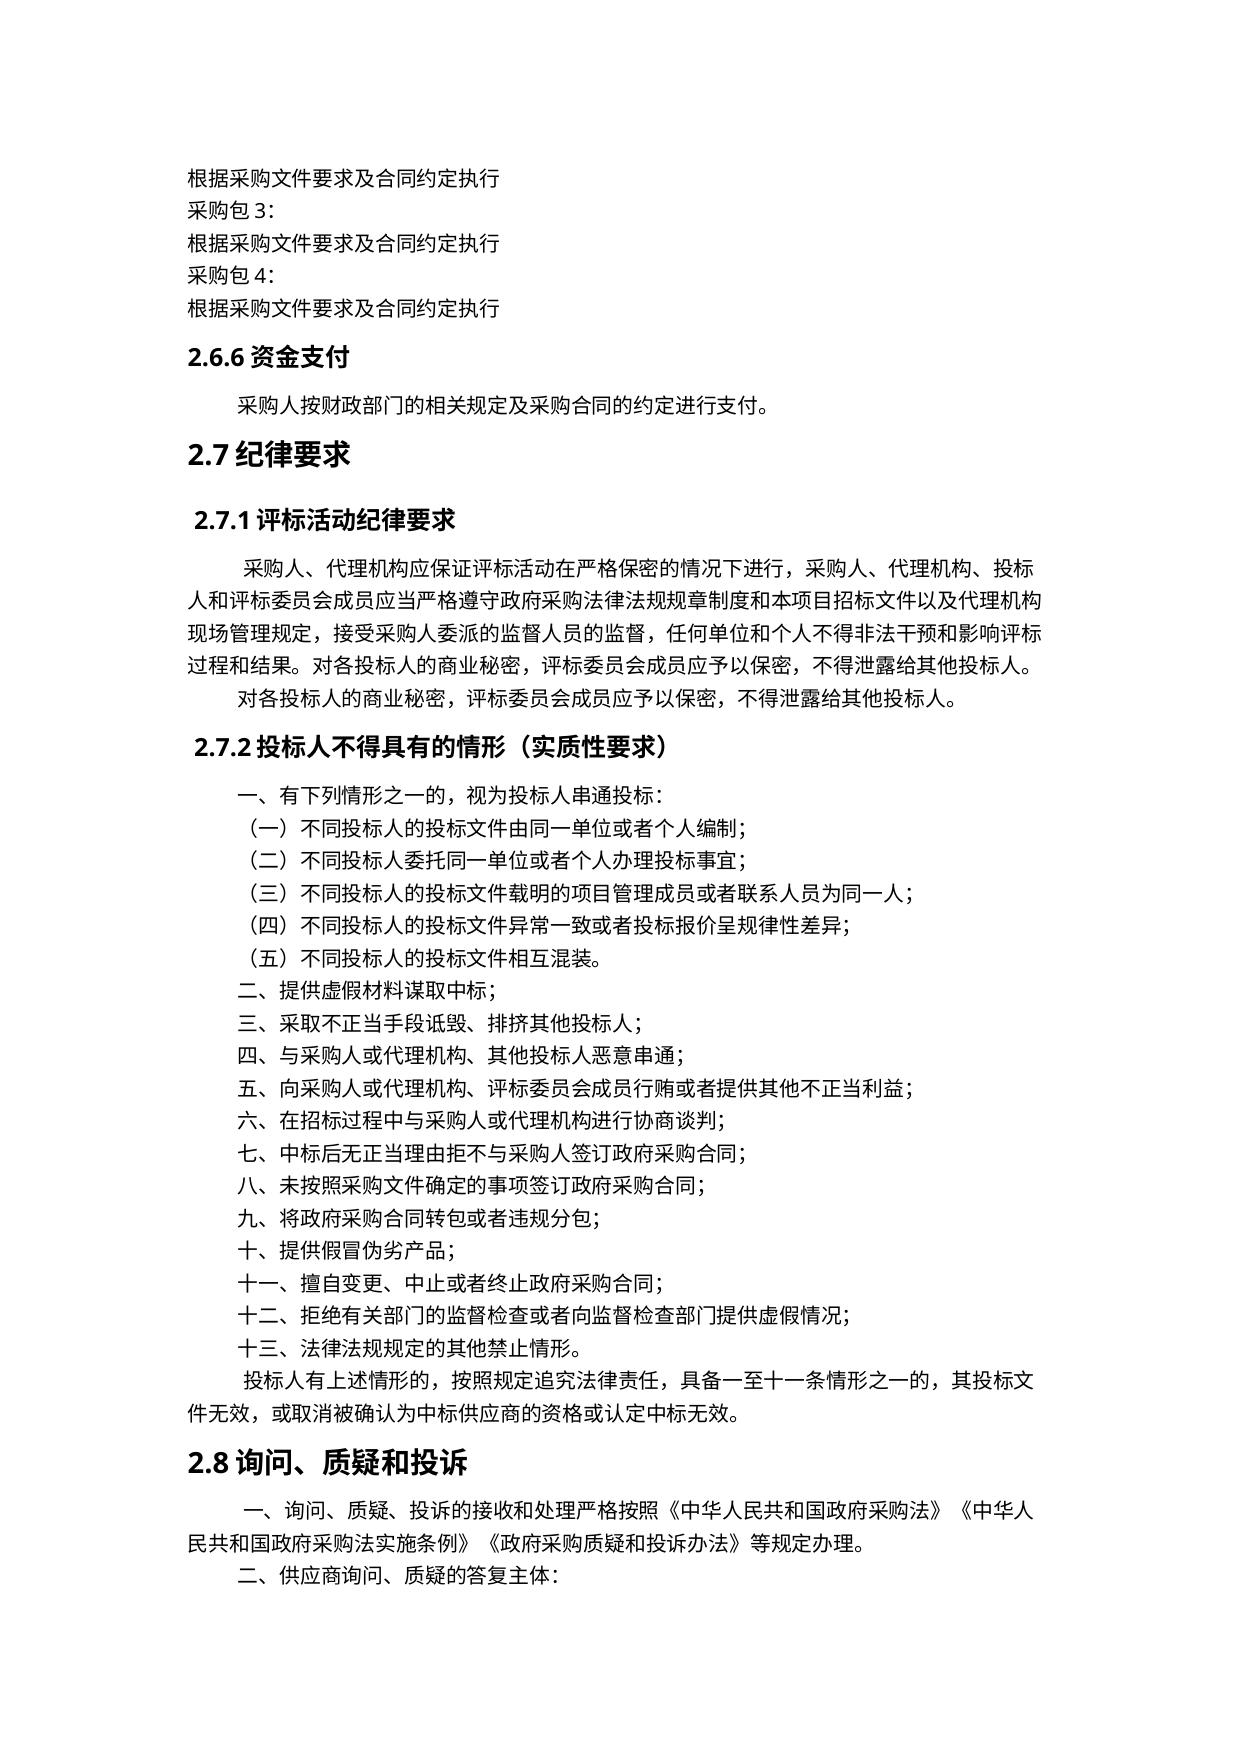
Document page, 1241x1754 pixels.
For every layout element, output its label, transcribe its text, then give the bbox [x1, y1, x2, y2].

text 对各投标人的商业秘密，评标委员会成员应予以保密，不得泄露给其他投标人。 [187, 682, 1053, 714]
text 采购人按财政部门的相关规定及采购合同的约定进行支付。 [187, 389, 1053, 422]
text 一、有下列情形之一的，视为投标人串通投标： [187, 779, 1053, 812]
text 投标人有上述情形的，按照规定追究法律责任，具备一至十一条情形之一的，其投标文件无效，或取消被确认为中标供应商的资格或认定中标无效。 [187, 1364, 1053, 1429]
text 2.8询问、质疑和投诉 [187, 1429, 1053, 1494]
text 2.7.1评标活动纪律要求 [187, 487, 1053, 552]
text （四）不同投标人的投标文件异常一致或者投标报价呈规律性差异； [187, 909, 1053, 942]
text 采购包4： [187, 259, 1053, 292]
text 八、未按照采购文件确定的事项签订政府采购合同； [187, 1169, 1053, 1202]
text 根据采购文件要求及合同约定执行 [187, 292, 1053, 324]
text （五）不同投标人的投标文件相互混装。 [187, 942, 1053, 974]
text 2.6.6资金支付 [187, 324, 1053, 389]
text 一、询问、质疑、投诉的接收和处理严格按照《中华人民共和国政府采购法》《中华人民共和国政府采购法实施条例》《政府采购质疑和投诉办法》等规定办理。 [187, 1494, 1053, 1559]
text 四、与采购人或代理机构、其他投标人恶意串通； [187, 1039, 1053, 1072]
text 二、供应商询问、质疑的答复主体： [187, 1559, 1053, 1592]
text （二）不同投标人委托同一单位或者个人办理投标事宜； [187, 844, 1053, 877]
text 二、提供虚假材料谋取中标； [187, 974, 1053, 1007]
text 2.7.2投标人不得具有的情形（实质性要求） [187, 714, 1053, 779]
text 2.7纪律要求 [187, 422, 1053, 487]
text 十一、擅自变更、中止或者终止政府采购合同； [187, 1267, 1053, 1299]
text 七、中标后无正当理由拒不与采购人签订政府采购合同； [187, 1137, 1053, 1169]
text 根据采购文件要求及合同约定执行 [187, 162, 1053, 194]
text （一）不同投标人的投标文件由同一单位或者个人编制； [187, 812, 1053, 844]
text 三、采取不正当手段诋毁、排挤其他投标人； [187, 1007, 1053, 1039]
text （三）不同投标人的投标文件载明的项目管理成员或者联系人员为同一人； [187, 877, 1053, 909]
text 九、将政府采购合同转包或者违规分包； [187, 1202, 1053, 1234]
text 采购人、代理机构应保证评标活动在严格保密的情况下进行，采购人、代理机构、投标人和评标委员会成员应当严格遵守政府采购法律法规规章制度和本项目招标文件以及代理机构现场管理规定，接受采购人委派的监督人员的监督，任何单位和个人不得非法干预和影响评标过程和结果。对各投标人的商业秘密，评标委员会成员应予以保密，不得泄露给其他投标人。 [187, 552, 1053, 682]
text 十、提供假冒伪劣产品； [187, 1234, 1053, 1267]
text 六、在招标过程中与采购人或代理机构进行协商谈判； [187, 1104, 1053, 1137]
text 十三、法律法规规定的其他禁止情形。 [187, 1332, 1053, 1364]
text 十二、拒绝有关部门的监督检查或者向监督检查部门提供虚假情况； [187, 1299, 1053, 1332]
text 五、向采购人或代理机构、评标委员会成员行贿或者提供其他不正当利益； [187, 1072, 1053, 1104]
text 采购包3： [187, 194, 1053, 227]
text 根据采购文件要求及合同约定执行 [187, 227, 1053, 259]
